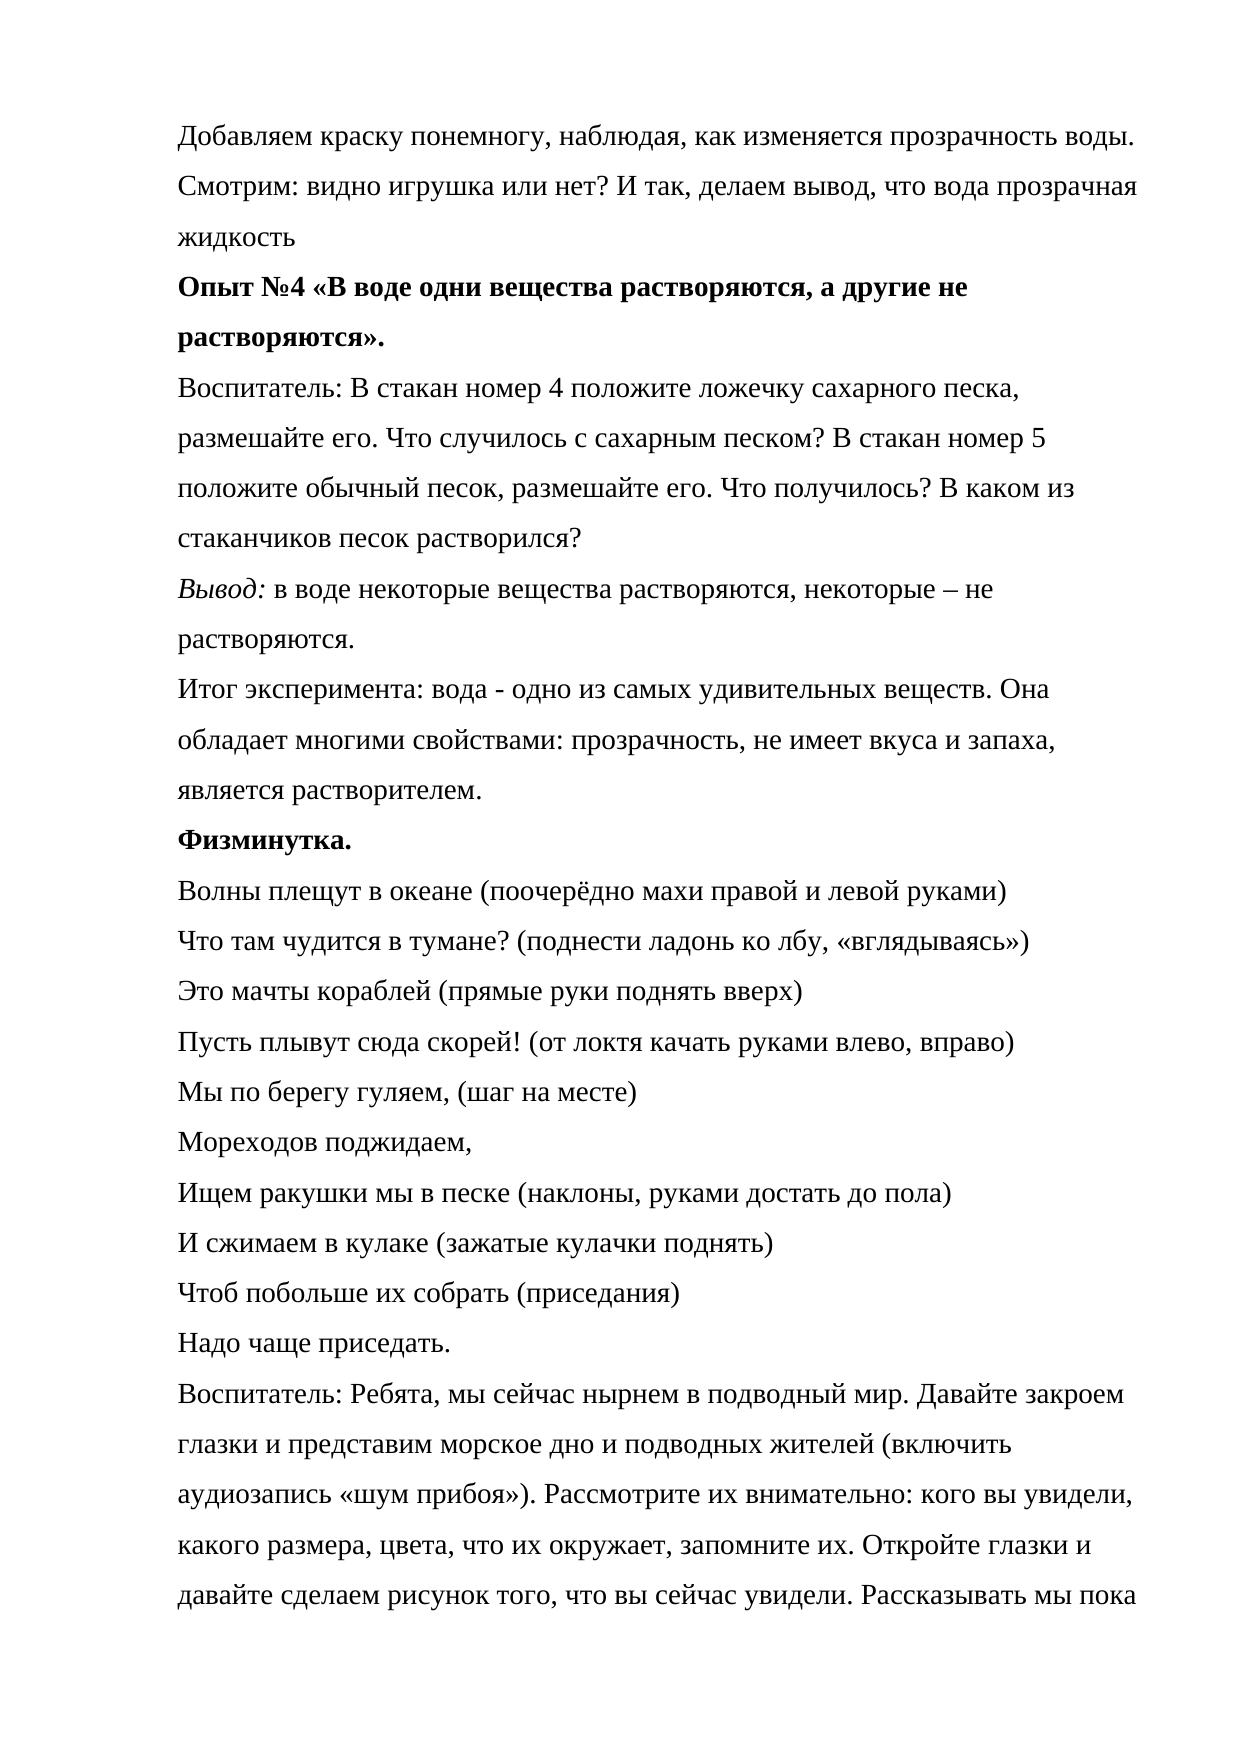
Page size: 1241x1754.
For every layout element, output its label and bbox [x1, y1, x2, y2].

text [177, 118, 1152, 1611]
